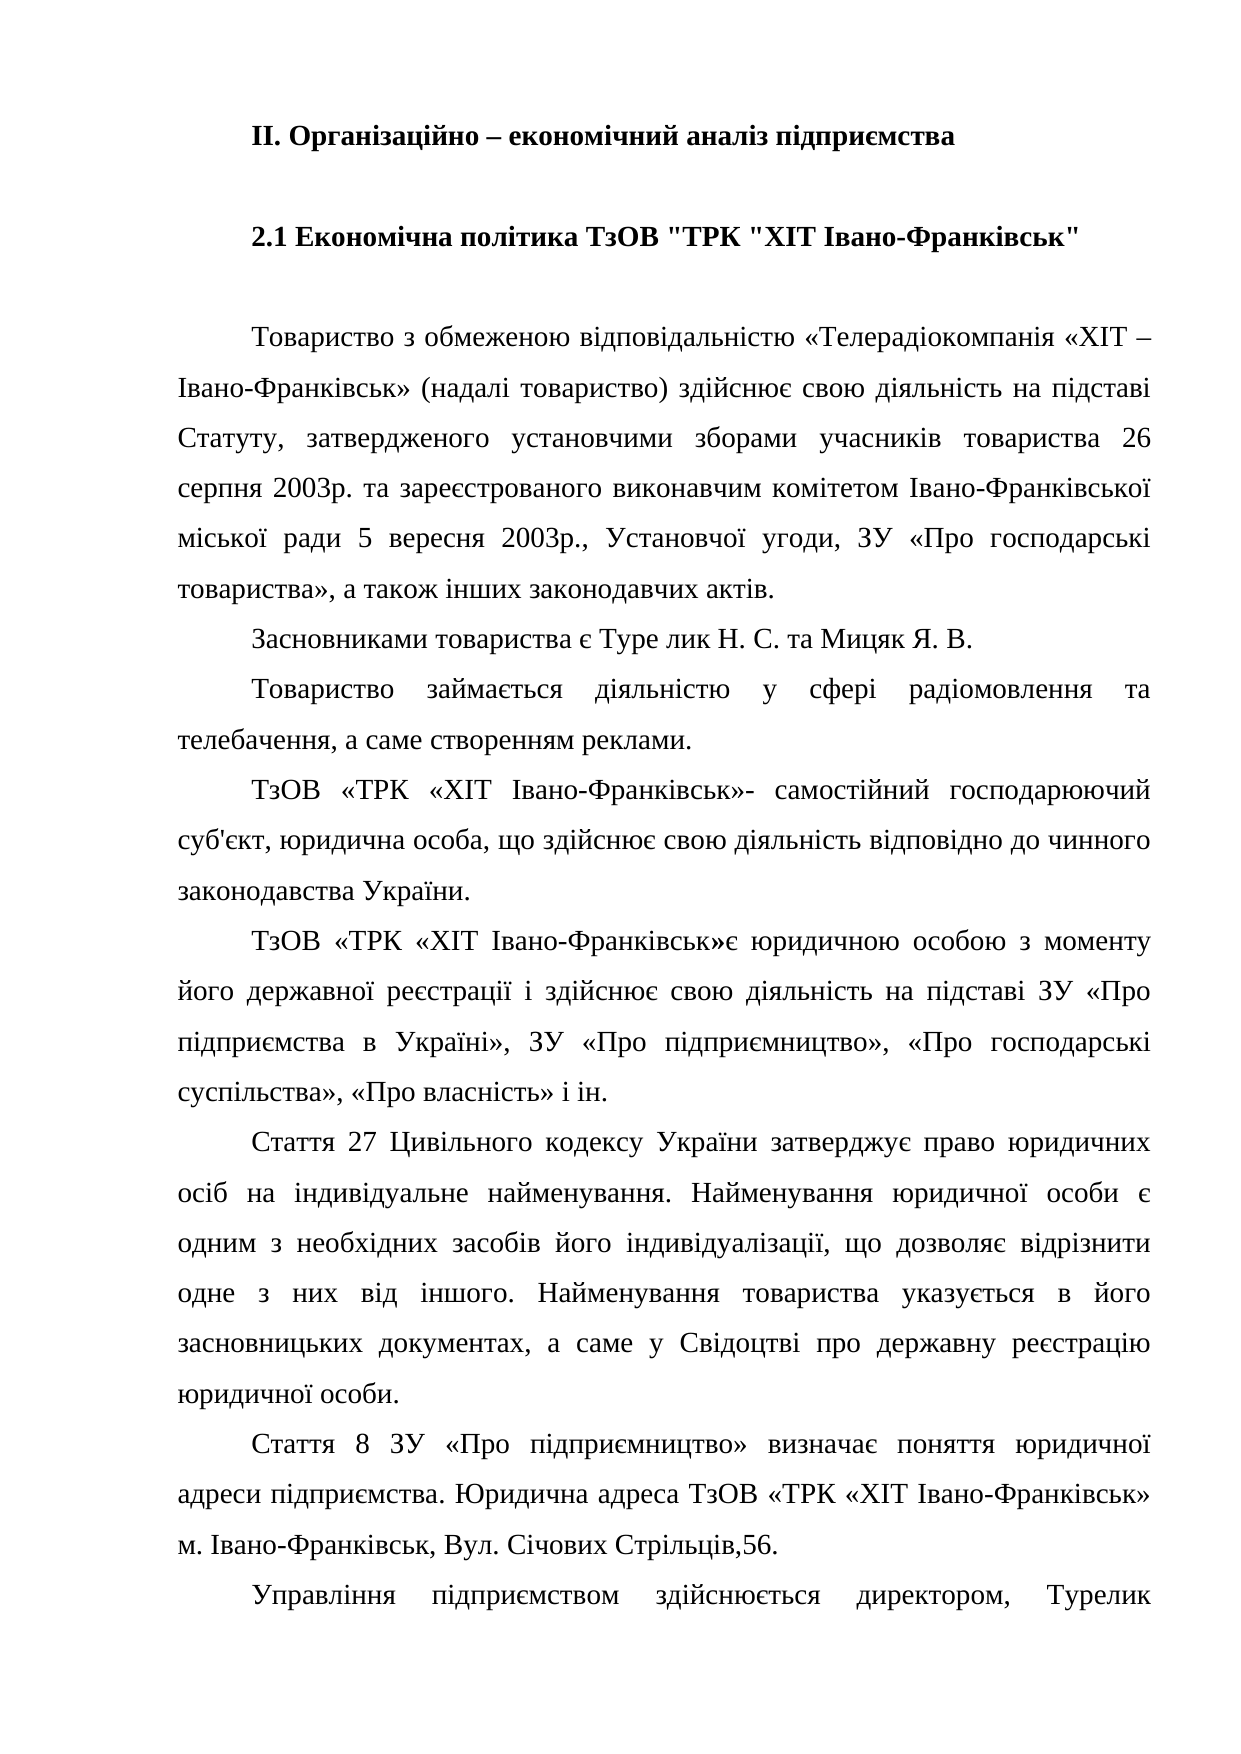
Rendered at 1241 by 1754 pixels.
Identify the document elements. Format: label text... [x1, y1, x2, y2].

text Стаття 8 ЗУ «Про підприємництво» визначає поняття юридичної адреси підприємства. Юридична адреса ТзОВ «ТРК «ХІТ Івано-Франківськ» м. Івано-Франківськ, Вул. Січових Стрільців,56. [177, 1426, 1152, 1560]
text Стаття 27 Цивільного кодексу України затверджує право юридичних осіб на індивідуальне найменування. Найменування юридичної особи є одним з необхідних засобів його індивідуалізації, що дозволяє відрізнити одне з них від іншого. Найменування товариства указується в його засновницьких документах, а саме у Свідоцтві про державну реєстрацію юридичної особи. [177, 1124, 1152, 1409]
text Товариство з обмеженою відповідальністю «Телерадіокомпанія «ХІТ – Івано-Франківськ» (надалі товариство) здійснює свою діяльність на підставі Статуту, затвердженого установчими зборами учасників товариства 26 серпня 2003р. та зареєстрованого виконавчим комітетом Івано-Франківської міської ради 5 вересня 2003р., Установчої угоди, ЗУ «Про господарські товариства», а також інших законодавчих актів. [177, 319, 1152, 604]
text Товариство займається діяльністю у сфері радіомовлення та телебачення, а саме створенням реклами. [177, 672, 1152, 755]
text ІІ. Організаційно – економічний аналіз підприємства [177, 118, 1152, 152]
text ТзОВ «ТРК «ХІТ Івано-Франківськ»є юридичною особою з моменту його державної реєстрації і здійснює свою діяльність на підставі ЗУ «Про підприємства в Україні», ЗУ «Про підприємництво», «Про господарські суспільства», «Про власність» і ін. [177, 923, 1152, 1108]
text 2.1 Економічна політика ТзОВ "ТРК "ХІТ Івано-Франківськ" [177, 219, 1152, 252]
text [177, 1577, 1152, 1611]
text ТзОВ «ТРК «ХІТ Івано-Франківськ»- самостійний господарюючий суб'єкт, юридична особа, що здійснює свою діяльність відповідно до чинного законодавства України. [177, 772, 1152, 906]
text Засновниками товариства є Туре лик Н. С. та Мицяк Я. В. [177, 621, 1152, 655]
